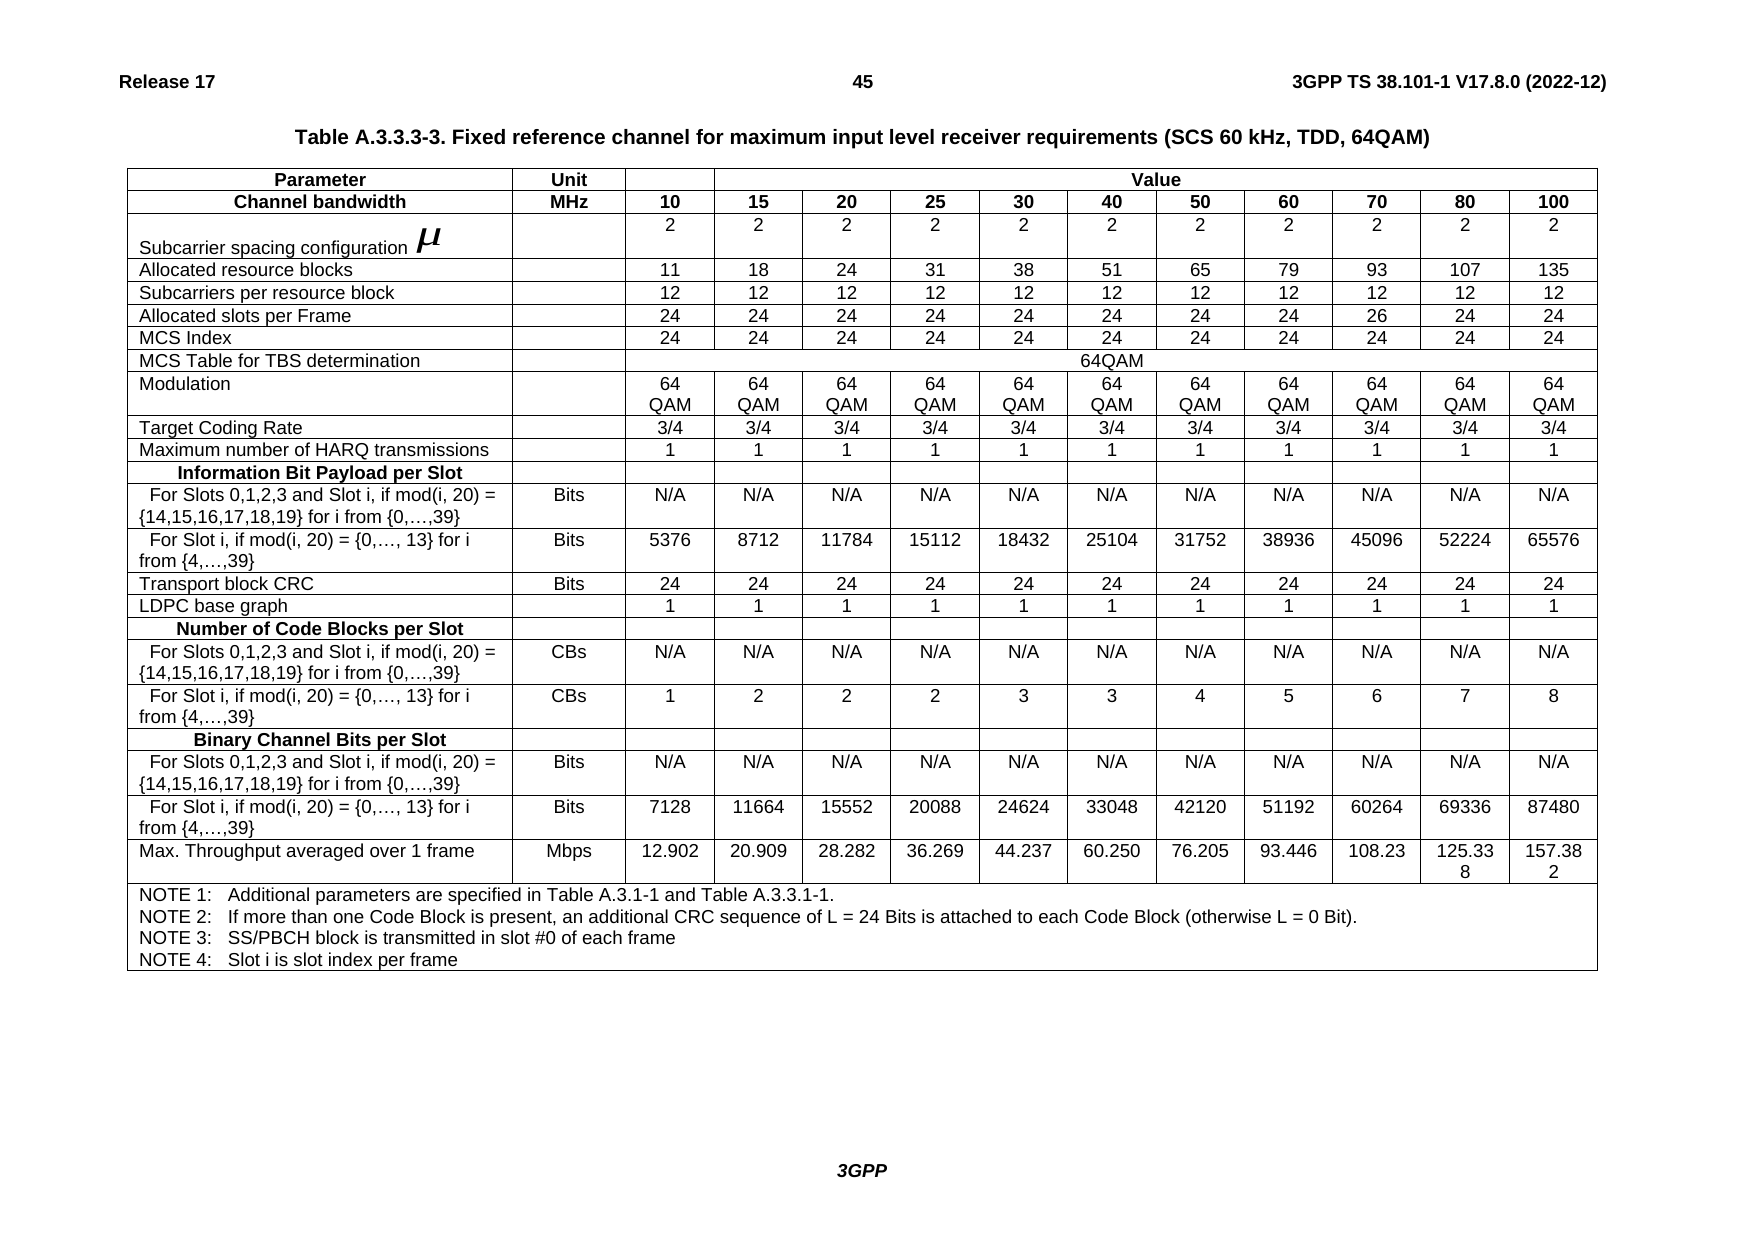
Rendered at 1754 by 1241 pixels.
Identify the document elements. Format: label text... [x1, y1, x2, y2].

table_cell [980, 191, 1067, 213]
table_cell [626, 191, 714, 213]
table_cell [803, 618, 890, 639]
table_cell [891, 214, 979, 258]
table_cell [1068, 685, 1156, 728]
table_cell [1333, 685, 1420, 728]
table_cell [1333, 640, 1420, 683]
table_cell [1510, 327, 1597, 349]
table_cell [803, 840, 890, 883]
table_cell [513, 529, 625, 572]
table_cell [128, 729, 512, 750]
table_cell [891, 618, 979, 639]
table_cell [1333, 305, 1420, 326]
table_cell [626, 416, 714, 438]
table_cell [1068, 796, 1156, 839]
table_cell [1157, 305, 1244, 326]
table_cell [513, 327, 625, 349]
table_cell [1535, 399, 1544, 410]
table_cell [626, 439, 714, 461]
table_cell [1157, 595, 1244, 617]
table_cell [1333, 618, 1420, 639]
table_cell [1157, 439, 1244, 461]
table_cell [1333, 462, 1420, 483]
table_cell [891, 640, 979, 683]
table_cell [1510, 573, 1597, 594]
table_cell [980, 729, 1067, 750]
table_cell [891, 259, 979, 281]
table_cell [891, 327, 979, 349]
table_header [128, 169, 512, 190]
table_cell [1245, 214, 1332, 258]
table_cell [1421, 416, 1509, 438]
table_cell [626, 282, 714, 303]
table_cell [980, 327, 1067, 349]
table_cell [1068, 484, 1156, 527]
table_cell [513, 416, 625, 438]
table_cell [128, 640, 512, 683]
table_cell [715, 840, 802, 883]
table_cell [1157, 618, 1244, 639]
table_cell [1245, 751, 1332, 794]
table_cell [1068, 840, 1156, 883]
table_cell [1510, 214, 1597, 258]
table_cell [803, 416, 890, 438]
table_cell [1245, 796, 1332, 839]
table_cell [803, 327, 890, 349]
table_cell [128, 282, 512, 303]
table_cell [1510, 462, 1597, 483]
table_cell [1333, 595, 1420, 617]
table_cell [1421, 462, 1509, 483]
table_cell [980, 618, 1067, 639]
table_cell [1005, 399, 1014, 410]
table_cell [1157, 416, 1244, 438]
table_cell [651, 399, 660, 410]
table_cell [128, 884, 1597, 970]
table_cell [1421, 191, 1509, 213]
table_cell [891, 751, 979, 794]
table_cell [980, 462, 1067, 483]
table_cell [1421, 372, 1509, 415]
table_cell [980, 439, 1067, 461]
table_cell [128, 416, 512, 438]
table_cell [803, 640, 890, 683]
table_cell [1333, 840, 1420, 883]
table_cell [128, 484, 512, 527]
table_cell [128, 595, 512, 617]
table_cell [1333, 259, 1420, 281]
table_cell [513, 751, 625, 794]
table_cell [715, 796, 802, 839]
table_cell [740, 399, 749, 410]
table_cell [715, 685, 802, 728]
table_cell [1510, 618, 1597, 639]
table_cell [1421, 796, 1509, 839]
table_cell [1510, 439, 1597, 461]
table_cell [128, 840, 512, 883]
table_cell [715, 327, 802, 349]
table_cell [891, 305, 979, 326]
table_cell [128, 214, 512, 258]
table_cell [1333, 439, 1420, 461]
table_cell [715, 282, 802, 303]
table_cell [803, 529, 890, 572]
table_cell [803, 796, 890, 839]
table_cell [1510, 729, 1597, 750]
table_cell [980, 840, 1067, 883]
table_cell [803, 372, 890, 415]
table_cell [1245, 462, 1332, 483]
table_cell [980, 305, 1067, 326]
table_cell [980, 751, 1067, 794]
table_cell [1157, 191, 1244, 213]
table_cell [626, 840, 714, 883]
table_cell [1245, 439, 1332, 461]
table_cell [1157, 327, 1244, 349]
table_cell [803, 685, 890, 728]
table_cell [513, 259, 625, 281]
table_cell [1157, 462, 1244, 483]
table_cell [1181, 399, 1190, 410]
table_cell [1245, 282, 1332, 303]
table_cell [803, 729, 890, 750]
text Table A.3.3.3-3. Fixed reference channel for maximum input level receiver requirements (SCS 60 kHz, TDD, 64QAM) [118, 125, 1607, 149]
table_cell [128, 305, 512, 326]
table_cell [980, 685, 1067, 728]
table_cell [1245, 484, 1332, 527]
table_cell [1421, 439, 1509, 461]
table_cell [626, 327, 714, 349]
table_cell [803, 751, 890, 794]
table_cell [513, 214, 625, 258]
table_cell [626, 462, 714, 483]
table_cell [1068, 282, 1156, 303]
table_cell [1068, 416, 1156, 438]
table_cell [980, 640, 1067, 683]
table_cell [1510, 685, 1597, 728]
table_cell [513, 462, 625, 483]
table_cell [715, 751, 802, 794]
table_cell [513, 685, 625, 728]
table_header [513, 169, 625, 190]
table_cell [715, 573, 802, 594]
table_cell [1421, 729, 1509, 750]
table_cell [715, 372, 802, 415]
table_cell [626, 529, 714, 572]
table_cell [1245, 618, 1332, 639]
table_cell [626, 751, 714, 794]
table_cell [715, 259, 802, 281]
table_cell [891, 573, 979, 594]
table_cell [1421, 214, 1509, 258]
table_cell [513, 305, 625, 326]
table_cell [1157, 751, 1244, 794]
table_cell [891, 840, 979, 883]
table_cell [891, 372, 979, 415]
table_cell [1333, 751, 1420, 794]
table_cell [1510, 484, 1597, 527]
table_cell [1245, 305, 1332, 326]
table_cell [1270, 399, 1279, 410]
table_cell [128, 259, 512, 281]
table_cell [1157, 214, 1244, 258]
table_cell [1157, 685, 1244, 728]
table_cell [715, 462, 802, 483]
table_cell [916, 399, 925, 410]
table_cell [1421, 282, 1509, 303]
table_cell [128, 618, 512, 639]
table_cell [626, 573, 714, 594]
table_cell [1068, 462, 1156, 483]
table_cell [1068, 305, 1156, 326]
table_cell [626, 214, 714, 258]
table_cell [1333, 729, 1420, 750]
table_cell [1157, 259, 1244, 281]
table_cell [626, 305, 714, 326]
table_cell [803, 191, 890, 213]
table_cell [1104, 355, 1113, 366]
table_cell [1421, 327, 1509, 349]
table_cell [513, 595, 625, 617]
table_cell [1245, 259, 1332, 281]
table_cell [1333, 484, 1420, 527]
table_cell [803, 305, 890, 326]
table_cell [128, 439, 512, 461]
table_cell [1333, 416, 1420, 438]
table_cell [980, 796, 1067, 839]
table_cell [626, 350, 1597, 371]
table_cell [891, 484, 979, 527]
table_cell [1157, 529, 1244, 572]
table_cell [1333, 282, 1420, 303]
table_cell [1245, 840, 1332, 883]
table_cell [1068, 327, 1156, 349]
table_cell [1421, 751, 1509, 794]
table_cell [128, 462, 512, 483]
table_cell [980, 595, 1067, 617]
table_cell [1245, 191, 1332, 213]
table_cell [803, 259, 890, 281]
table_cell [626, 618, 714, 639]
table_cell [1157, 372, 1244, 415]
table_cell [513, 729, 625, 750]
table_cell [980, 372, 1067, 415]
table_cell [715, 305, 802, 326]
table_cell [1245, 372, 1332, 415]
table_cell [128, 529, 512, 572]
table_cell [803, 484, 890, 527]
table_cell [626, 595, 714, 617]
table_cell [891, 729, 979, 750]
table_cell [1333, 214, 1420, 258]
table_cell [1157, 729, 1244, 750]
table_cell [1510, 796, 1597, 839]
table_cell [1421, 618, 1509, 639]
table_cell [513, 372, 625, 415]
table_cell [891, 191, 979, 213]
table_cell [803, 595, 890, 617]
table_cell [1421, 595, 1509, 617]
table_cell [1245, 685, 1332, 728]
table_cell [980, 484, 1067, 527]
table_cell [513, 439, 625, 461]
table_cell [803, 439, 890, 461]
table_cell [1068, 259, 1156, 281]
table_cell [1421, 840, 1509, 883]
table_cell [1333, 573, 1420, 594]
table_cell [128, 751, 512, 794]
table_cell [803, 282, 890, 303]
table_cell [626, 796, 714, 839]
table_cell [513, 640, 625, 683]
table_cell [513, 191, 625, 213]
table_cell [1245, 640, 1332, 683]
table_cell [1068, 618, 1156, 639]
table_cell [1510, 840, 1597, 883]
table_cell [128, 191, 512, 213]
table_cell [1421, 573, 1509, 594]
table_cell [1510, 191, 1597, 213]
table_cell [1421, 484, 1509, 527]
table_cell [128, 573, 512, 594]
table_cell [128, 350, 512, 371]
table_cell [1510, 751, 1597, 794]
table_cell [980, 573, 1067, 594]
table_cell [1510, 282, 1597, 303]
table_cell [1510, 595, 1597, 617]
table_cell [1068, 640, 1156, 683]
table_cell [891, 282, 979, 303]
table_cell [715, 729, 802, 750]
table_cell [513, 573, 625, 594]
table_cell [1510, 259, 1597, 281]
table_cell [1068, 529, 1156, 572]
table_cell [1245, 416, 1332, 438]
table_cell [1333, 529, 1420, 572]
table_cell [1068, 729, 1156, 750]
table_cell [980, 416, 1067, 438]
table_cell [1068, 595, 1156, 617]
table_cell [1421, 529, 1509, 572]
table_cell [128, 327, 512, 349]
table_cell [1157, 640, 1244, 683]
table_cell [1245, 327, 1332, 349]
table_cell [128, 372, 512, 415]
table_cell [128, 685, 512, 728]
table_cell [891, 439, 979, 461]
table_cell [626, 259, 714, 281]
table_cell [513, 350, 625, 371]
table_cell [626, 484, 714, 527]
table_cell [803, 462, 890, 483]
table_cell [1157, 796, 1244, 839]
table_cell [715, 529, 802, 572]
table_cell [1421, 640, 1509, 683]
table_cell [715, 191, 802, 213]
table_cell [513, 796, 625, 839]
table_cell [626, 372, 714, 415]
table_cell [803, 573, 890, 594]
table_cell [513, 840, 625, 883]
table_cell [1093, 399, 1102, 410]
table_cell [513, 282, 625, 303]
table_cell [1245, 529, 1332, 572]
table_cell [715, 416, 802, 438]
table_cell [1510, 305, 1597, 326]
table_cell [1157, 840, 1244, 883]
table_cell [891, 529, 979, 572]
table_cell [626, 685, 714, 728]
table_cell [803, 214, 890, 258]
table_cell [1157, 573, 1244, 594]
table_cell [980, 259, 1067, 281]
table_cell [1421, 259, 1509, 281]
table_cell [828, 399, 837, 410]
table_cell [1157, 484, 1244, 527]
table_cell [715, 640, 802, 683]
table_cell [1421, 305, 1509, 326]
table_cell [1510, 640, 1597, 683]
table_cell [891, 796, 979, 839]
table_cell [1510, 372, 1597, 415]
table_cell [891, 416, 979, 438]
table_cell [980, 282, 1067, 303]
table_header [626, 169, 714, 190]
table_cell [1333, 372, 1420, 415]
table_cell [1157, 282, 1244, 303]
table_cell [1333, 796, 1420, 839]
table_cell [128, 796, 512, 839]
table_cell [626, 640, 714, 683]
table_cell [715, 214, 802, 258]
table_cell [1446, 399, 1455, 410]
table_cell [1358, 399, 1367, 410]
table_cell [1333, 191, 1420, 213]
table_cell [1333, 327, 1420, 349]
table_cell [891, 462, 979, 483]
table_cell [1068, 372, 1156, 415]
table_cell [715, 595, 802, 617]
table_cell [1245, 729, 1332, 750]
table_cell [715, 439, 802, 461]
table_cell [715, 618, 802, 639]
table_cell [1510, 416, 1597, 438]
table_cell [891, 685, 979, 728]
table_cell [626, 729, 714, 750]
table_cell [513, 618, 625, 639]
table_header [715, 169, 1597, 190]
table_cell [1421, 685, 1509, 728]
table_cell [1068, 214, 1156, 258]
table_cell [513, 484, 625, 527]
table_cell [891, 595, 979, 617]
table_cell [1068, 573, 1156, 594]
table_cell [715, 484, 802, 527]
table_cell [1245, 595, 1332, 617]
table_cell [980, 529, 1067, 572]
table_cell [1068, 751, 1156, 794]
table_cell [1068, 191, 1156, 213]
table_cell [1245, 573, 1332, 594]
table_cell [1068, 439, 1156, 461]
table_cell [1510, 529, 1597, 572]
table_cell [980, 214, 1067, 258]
